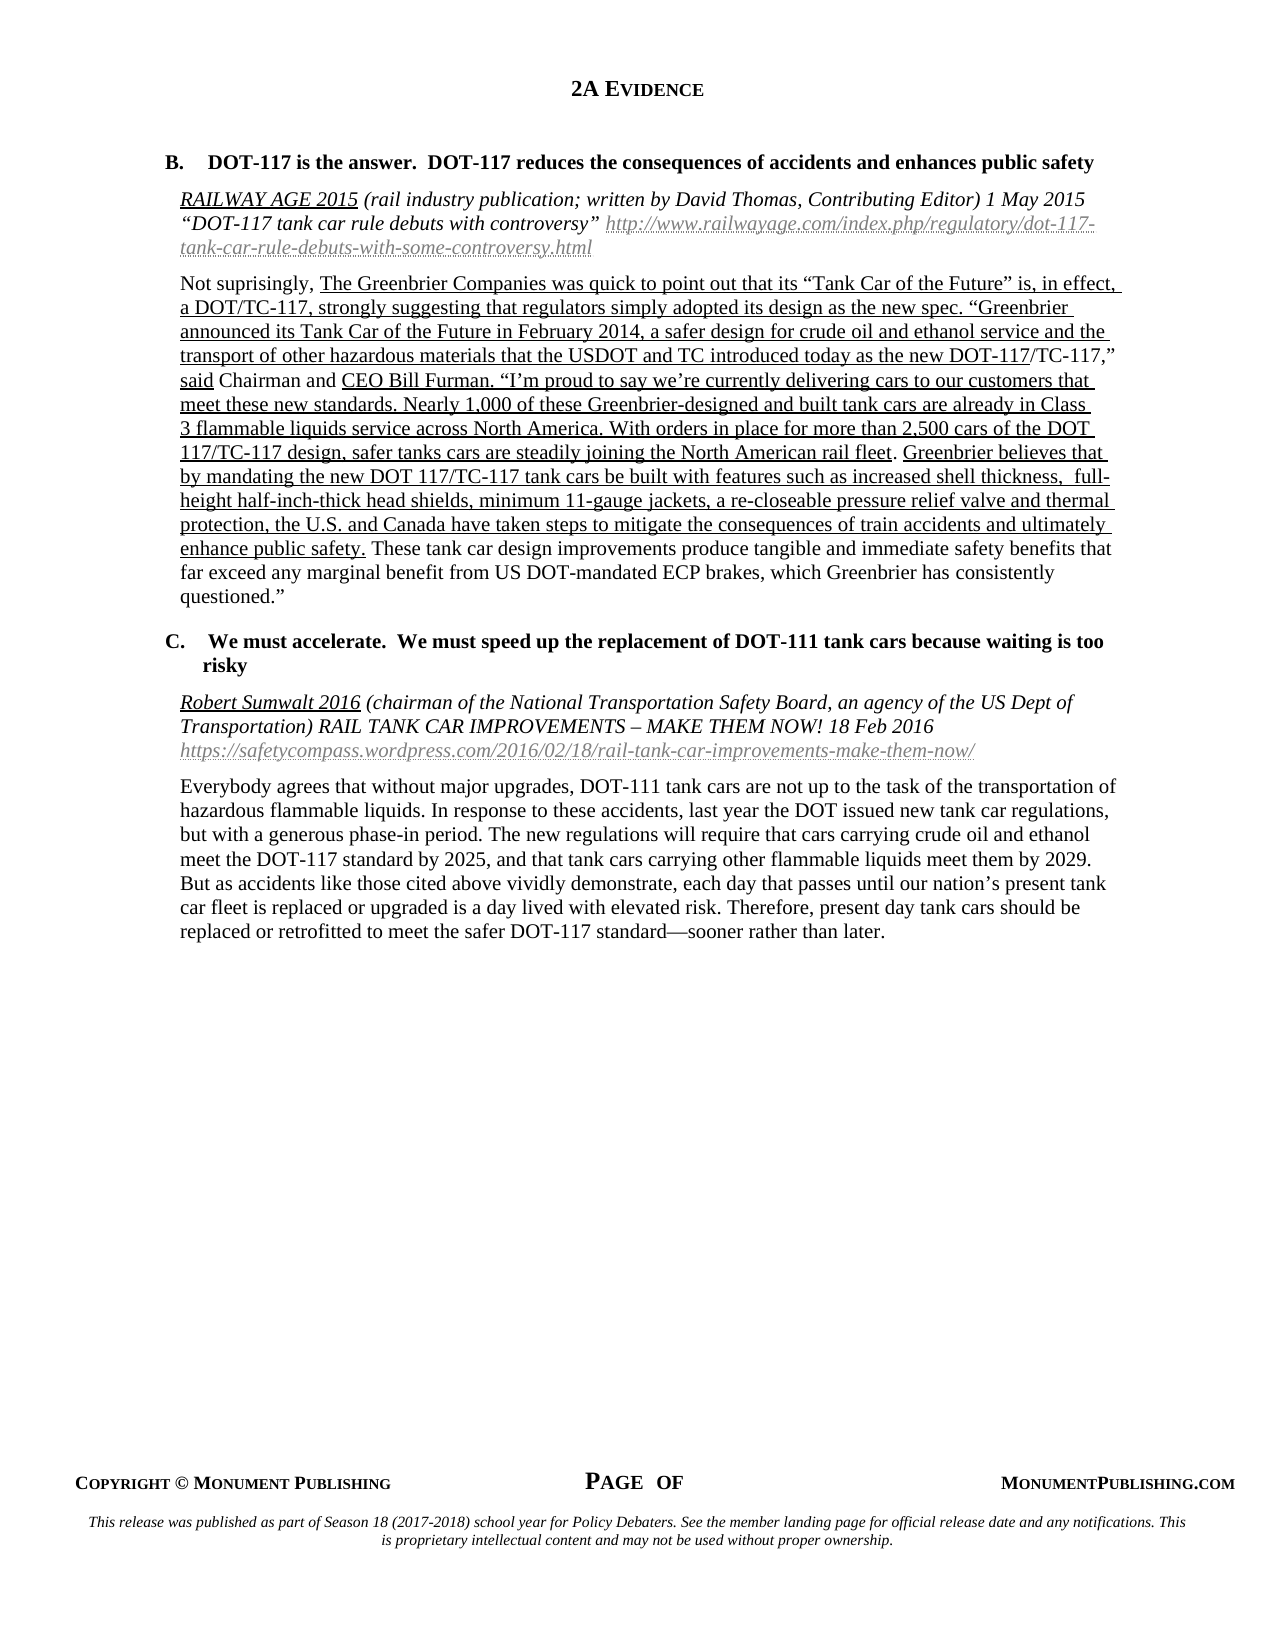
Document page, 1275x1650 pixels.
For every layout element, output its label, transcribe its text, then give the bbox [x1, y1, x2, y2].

text RAILWAY AGE 2015 (rail industry publication; written by David Thomas, Contributing Editor) 1 May 2015 “DOT-117 tank car rule debuts with controversy” http://www.railwayage.com/index.php/regulatory/dot-117-tank-car-rule-debuts-with-some-controversy.html [180, 187, 1125, 259]
list We must accelerate. We must speed up the replacement of DOT-111 tank cars because waiting is too risky [165, 629, 1125, 677]
list DOT-117 is the answer. DOT-117 reduces the consequences of accidents and enhances public safety [165, 150, 1125, 174]
text Robert Sumwalt 2016 (chairman of the National Transportation Safety Board, an agency of the US Dept of Transportation) RAIL TANK CAR IMPROVEMENTS – MAKE THEM NOW! 18 Feb 2016 https://safetycompass.wordpress.com/2016/02/18/rail-tank-car-improvements-make-them-now/ [180, 689, 1125, 762]
text Not suprisingly, The Greenbrier Companies was quick to point out that its “Tank Car of the Future” is, in effect, a DOT/TC-117, strongly suggesting that regulators simply adopted its design as the new spec. “Greenbrier announced its Tank Car of the Future in February 2014, a safer design for crude oil and ethanol service and the transport of other hazardous materials that the USDOT and TC introduced today as the new DOT-117/TC-117,” said Chairman and CEO Bill Furman. “I’m proud to say we’re currently delivering cars to our customers that meet these new standards. Nearly 1,000 of these Greenbrier-designed and built tank cars are already in Class 3 flammable liquids service across North America. With orders in place for more than 2,500 cars of the DOT 117/TC-117 design, safer tanks cars are steadily joining the North American rail fleet. Greenbrier believes that by mandating the new DOT 117/TC-117 tank cars be built with features such as increased shell thickness, full-height half-inch-thick head shields, minimum 11-gauge jackets, a re-closeable pressure relief valve and thermal protection, the U.S. and Canada have taken steps to mitigate the consequences of train accidents and ultimately enhance public safety. These tank car design improvements produce tangible and immediate safety benefits that far exceed any marginal benefit from US DOT-mandated ECP brakes, which Greenbrier has consistently questioned.” [180, 271, 1125, 608]
text Everybody agrees that without major upgrades, DOT-111 tank cars are not up to the task of the transportation of hazardous flammable liquids. In response to these accidents, last year the DOT issued new tank car regulations, but with a generous phase-in period. The new regulations will require that cars carrying crude oil and ethanol meet the DOT-117 standard by 2025, and that tank cars carrying other flammable liquids meet them by 2029. But as accidents like those cited above vividly demonstrate, each day that passes until our nation’s present tank car fleet is replaced or upgraded is a day lived with elevated risk. Therefore, present day tank cars should be replaced or retrofitted to meet the safer DOT-117 standard—sooner rather than later. [180, 774, 1125, 943]
